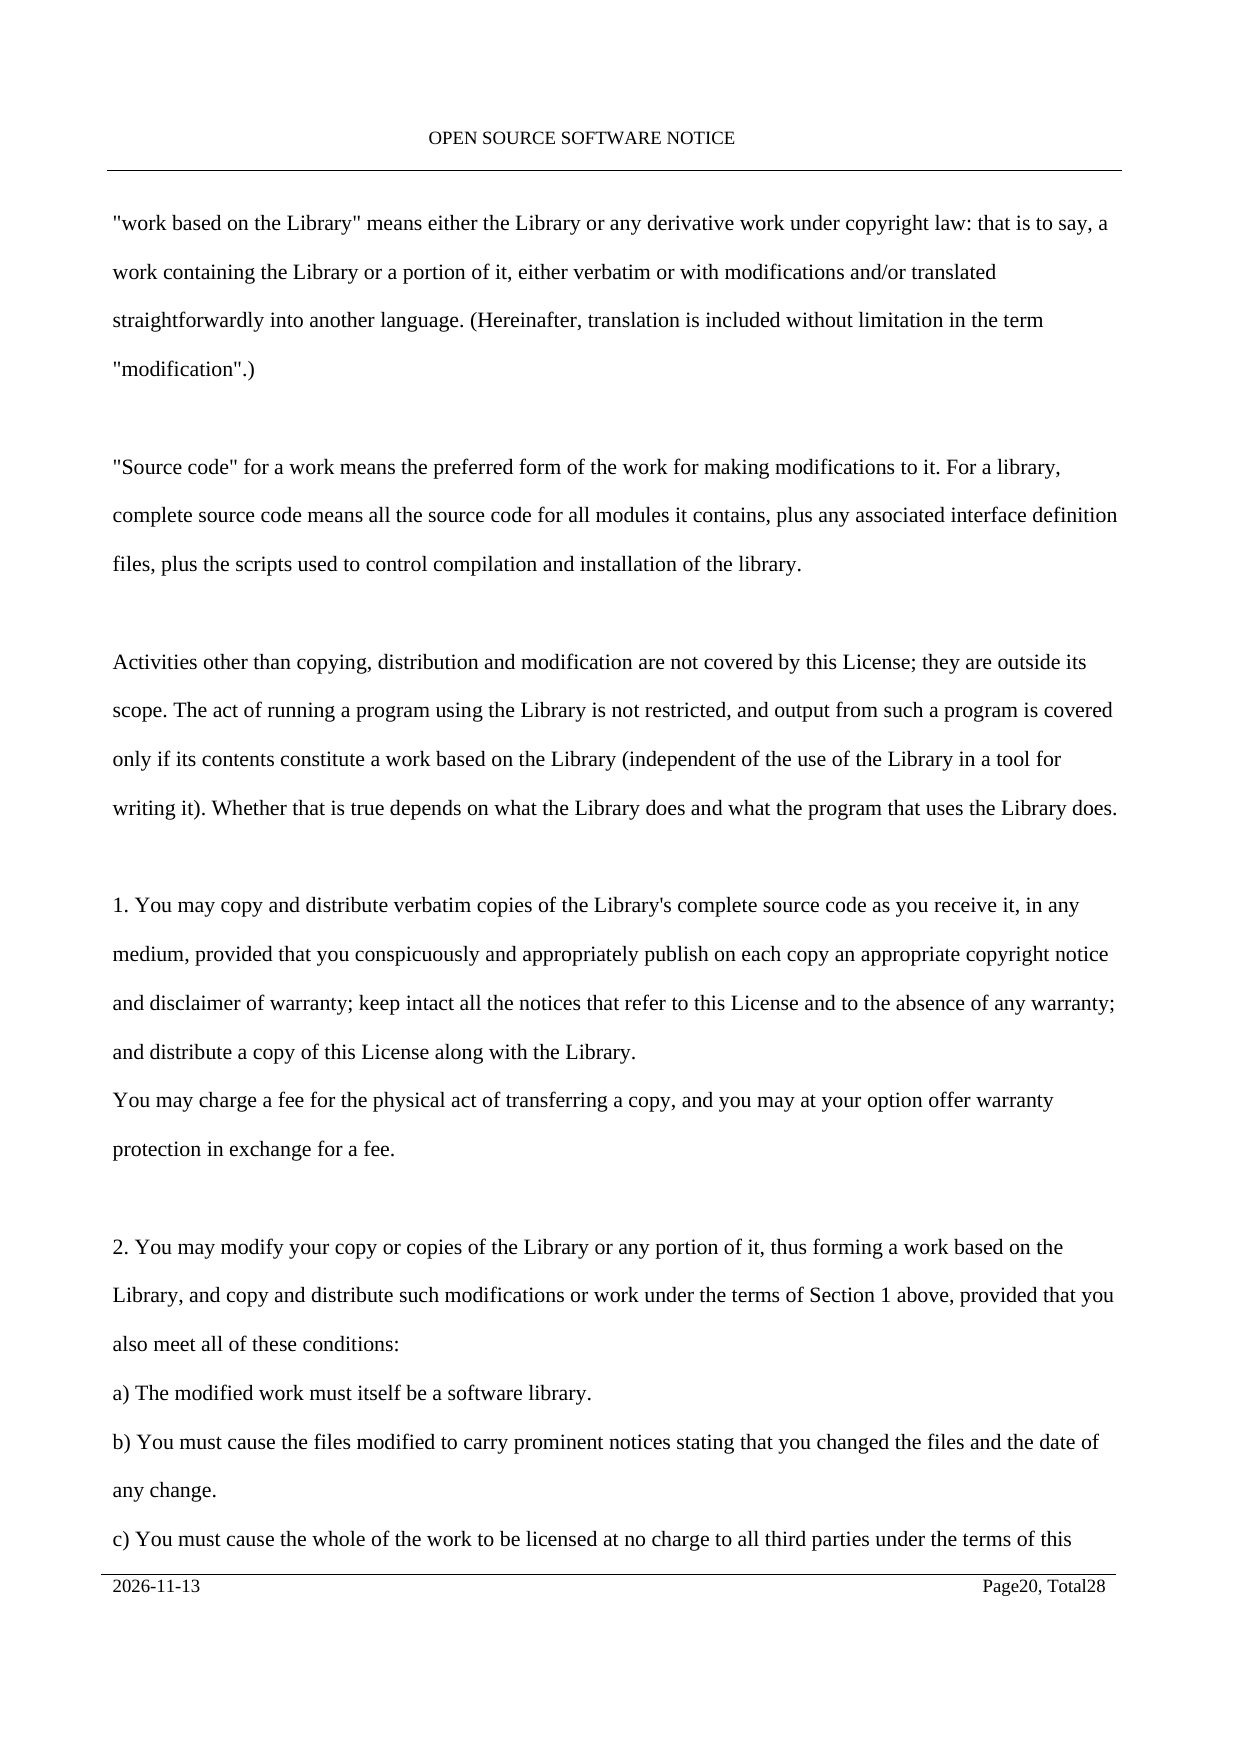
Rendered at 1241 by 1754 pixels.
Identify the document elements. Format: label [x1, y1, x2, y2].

text [112, 206, 1128, 1555]
